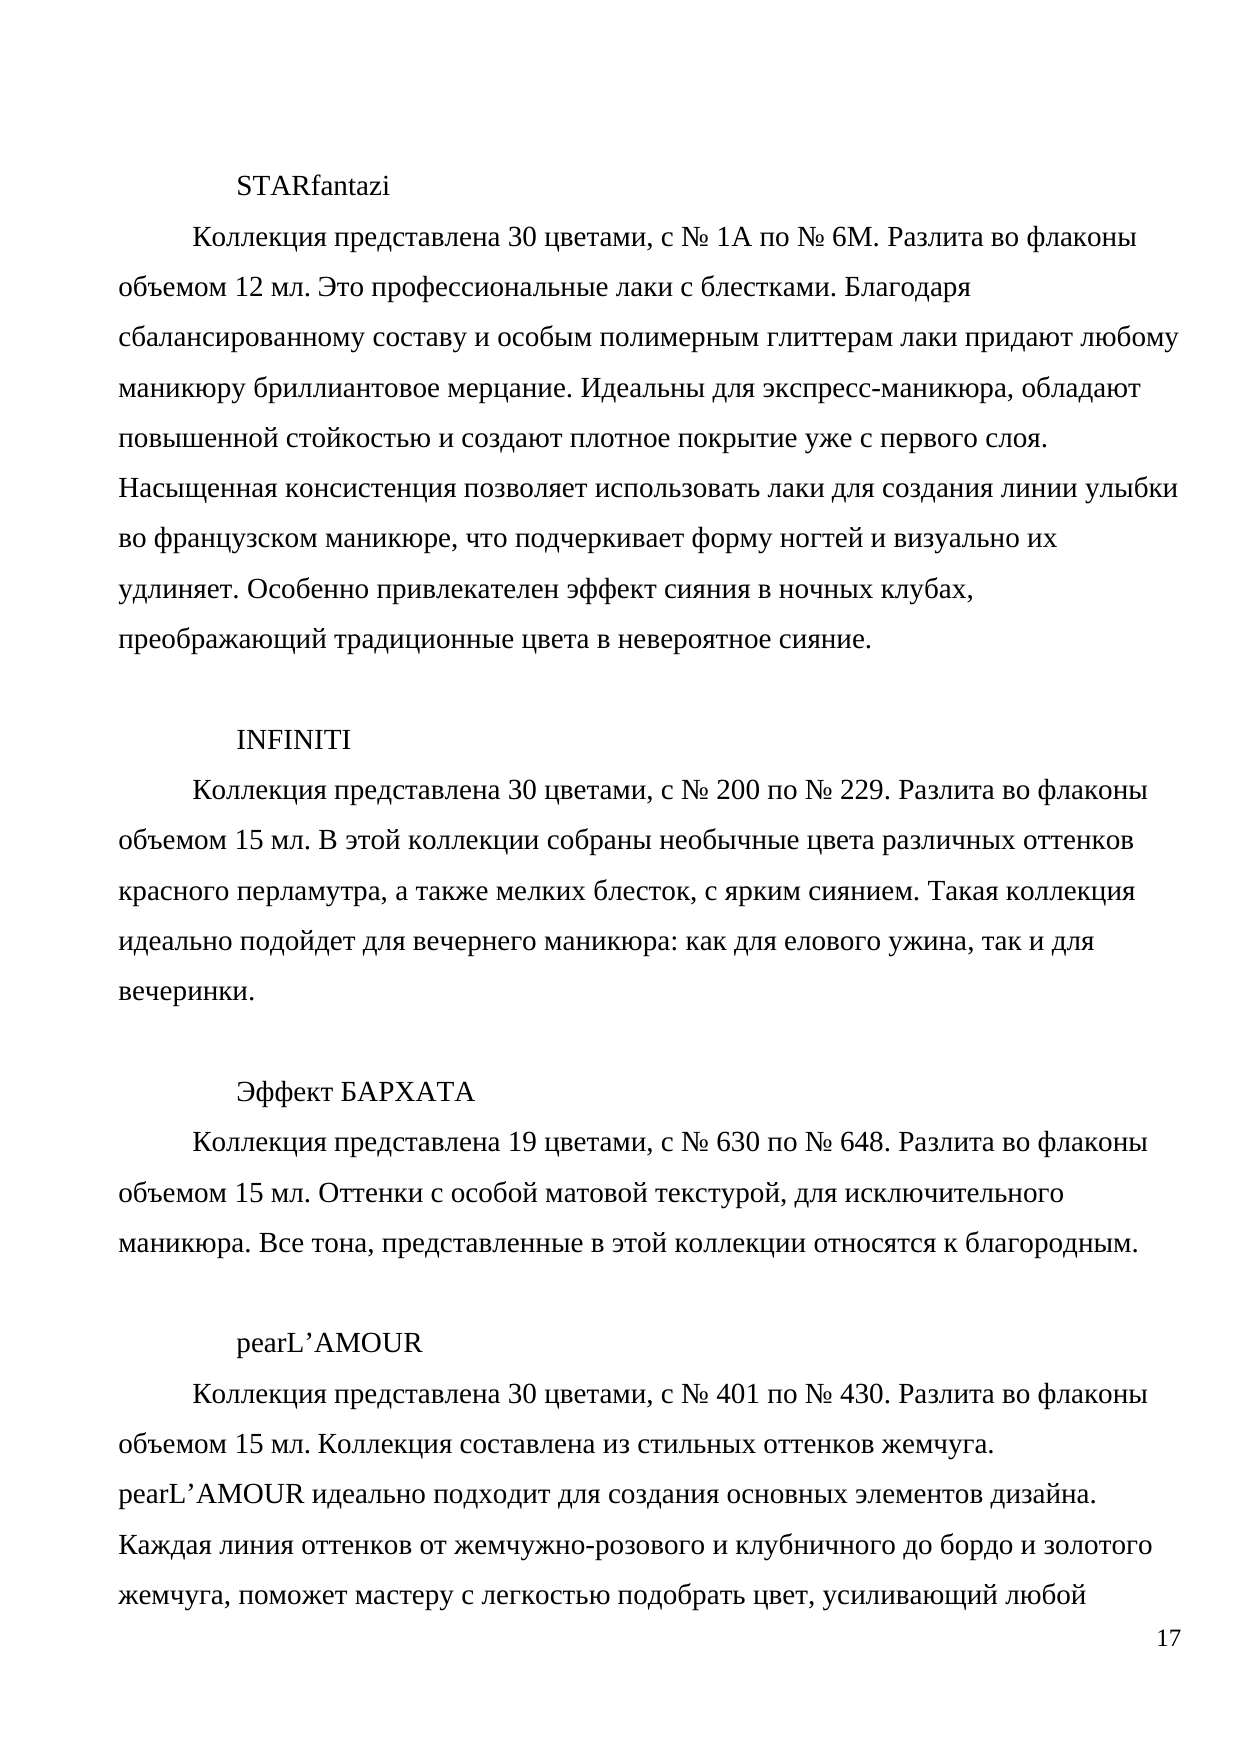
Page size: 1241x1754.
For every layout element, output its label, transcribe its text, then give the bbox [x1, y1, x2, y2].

text Коллекция представлена 19 цветами, с № 630 по № 648. Разлита во флаконы объемом 15 мл. Оттенки с особой матовой текстурой, для исключительного маникюра. Все тона, представленные в этой коллекции относятся к благородным. [118, 1124, 1181, 1258]
text Коллекция представлена 30 цветами, с № 200 по № 229. Разлита во флаконы объемом 15 мл. В этой коллекции собраны необычные цвета различных оттенков красного перламутра, а также мелких блесток, с ярким сиянием. Такая коллекция идеально подойдет для вечернего маникюра: как для елового ужина, так и для вечеринки. [118, 772, 1181, 1007]
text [118, 1376, 1181, 1611]
text Коллекция представлена 30 цветами, с № 1A по № 6M. Разлита во флаконы объемом 12 мл. Это профессиональные лаки с блестками. Благодаря сбалансированному составу и особым полимерным глиттерам лаки придают любому маникюру бриллиантовое мерцание. Идеальны для экспресс-маникюра, обладают [118, 219, 1181, 403]
text INFINITI [118, 722, 1181, 755]
text STARfantazi [118, 168, 1181, 202]
text повышенной стойкостью и создают плотное покрытие уже с первого слоя. Насыщенная консистенция позволяет использовать лаки для создания линии улыбки во французском маникюре, что подчеркивает форму ногтей и визуально их удлиняет. Особенно привлекателен эффект сияния в ночных клубах, преображающий традиционные цвета в невероятное сияние. [118, 420, 1181, 655]
text pearL’AMOUR [118, 1326, 1181, 1359]
text Эффект БАРХАТА [118, 1074, 1181, 1108]
